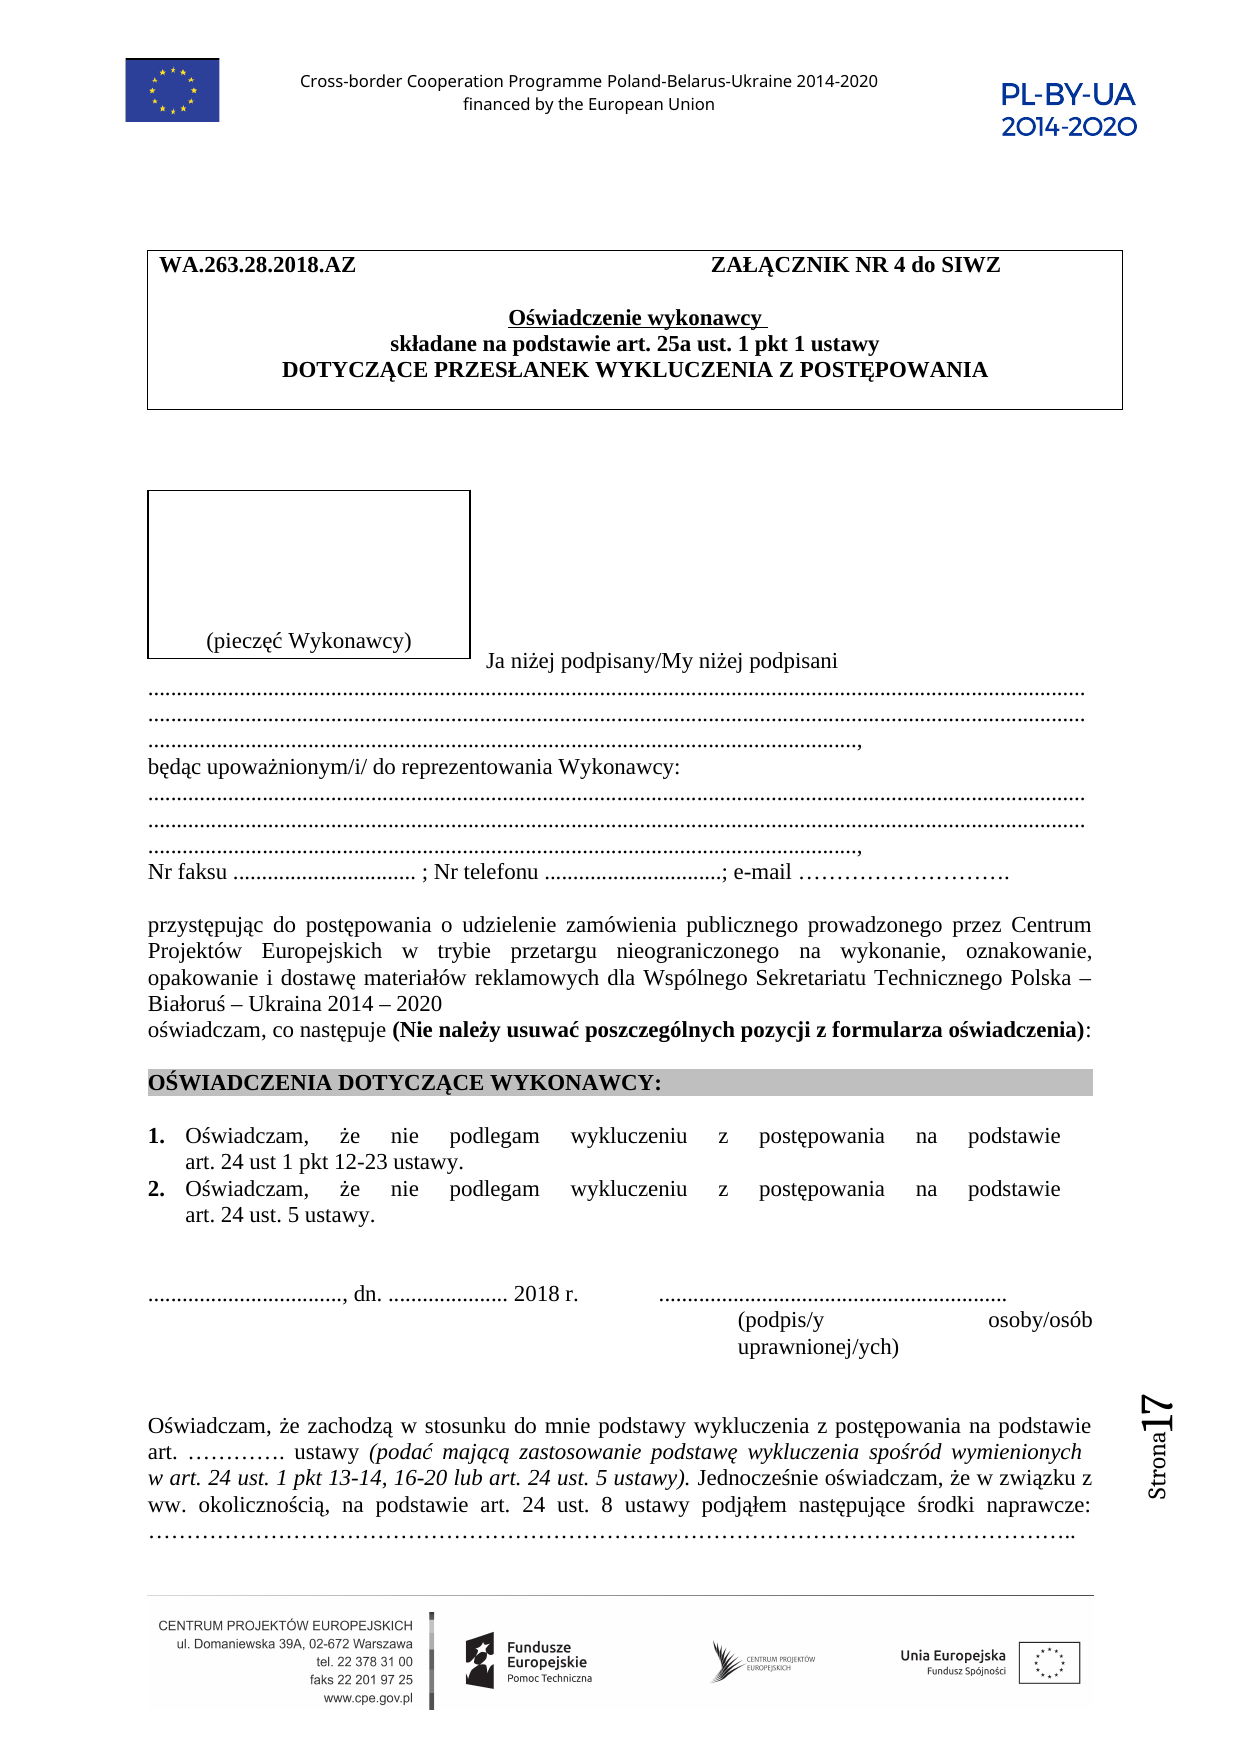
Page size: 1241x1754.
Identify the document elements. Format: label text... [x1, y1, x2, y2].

text OŚWIADCZENIA DOTYCZĄCE WYKONAWCY: [148, 1069, 1093, 1096]
text (podpis/y osoby/osób uprawnionej/ych) [738, 1306, 1093, 1359]
text oświadczam, co następuje (Nie należy usuwać poszczególnych pozycji z formularza oświadczenia): [148, 1016, 1093, 1043]
text ...................................................................................................................................................................................................................................................................................................................................................................................................................................................................., [148, 779, 1093, 858]
list Oświadczam, że nie podlegam wykluczeniu z postępowania na podstawie art. 24 ust 1 pkt 12-23 ustawy. [148, 1122, 1093, 1174]
text Nr faksu ................................ ; Nr telefonu ...............................; e-mail ………………………. [148, 858, 1093, 885]
text będąc upoważnionym/i/ do reprezentowania Wykonawcy: [148, 753, 1093, 779]
text (pieczęć Wykonawcy) [149, 627, 469, 655]
picture [147, 1595, 1094, 1710]
table_header WA.263.28.2018.AZ ZAŁĄCZNIK NR 4 do SIWZ Oświadczenie wykonawcy składane na podstawie art. 25a ust. 1 pkt 1 ustawy [148, 251, 1122, 357]
text Ja niżej podpisany/My niżej podpisani [148, 647, 1093, 674]
text ...................................................................................................................................................................................................................................................................................................................................................................................................................................................................., [148, 674, 1093, 753]
text przystępując do postępowania o udzielenie zamówienia publicznego prowadzonego przez Centrum Projektów Europejskich w trybie przetargu nieograniczonego na wykonanie, oznakowanie, opakowanie i dostawę materiałów reklamowych dla Wspólnego Sekretariatu Technicznego Polska – Białoruś – Ukraina 2014 – 2020 [148, 911, 1093, 1016]
text Oświadczam, że zachodzą w stosunku do mnie podstawy wykluczenia z postępowania na podstawie art. …………. ustawy (podać mającą zastosowanie podstawę wykluczenia spośród wymienionych w art. 24 ust. 1 pkt 13-14, 16-20 lub art. 24 ust. 5 ustawy). Jednocześnie oświadczam, że w związku z ww. okolicznością, na podstawie art. 24 ust. 8 ustawy podjąłem następujące środki naprawcze: ………………………………………………………………………………………………………….. [148, 1412, 1093, 1543]
table_cell DOTYCZĄCE PRZESŁANEK WYKLUCZENIA Z POSTĘPOWANIA [148, 357, 1122, 409]
text .................................., dn. ..................... 2018 r. ............................................................. [148, 1280, 1093, 1306]
list Oświadczam, że nie podlegam wykluczeniu z postępowania na podstawie art. 24 ust. 5 ustawy. [148, 1174, 1093, 1227]
picture [1002, 83, 1137, 136]
